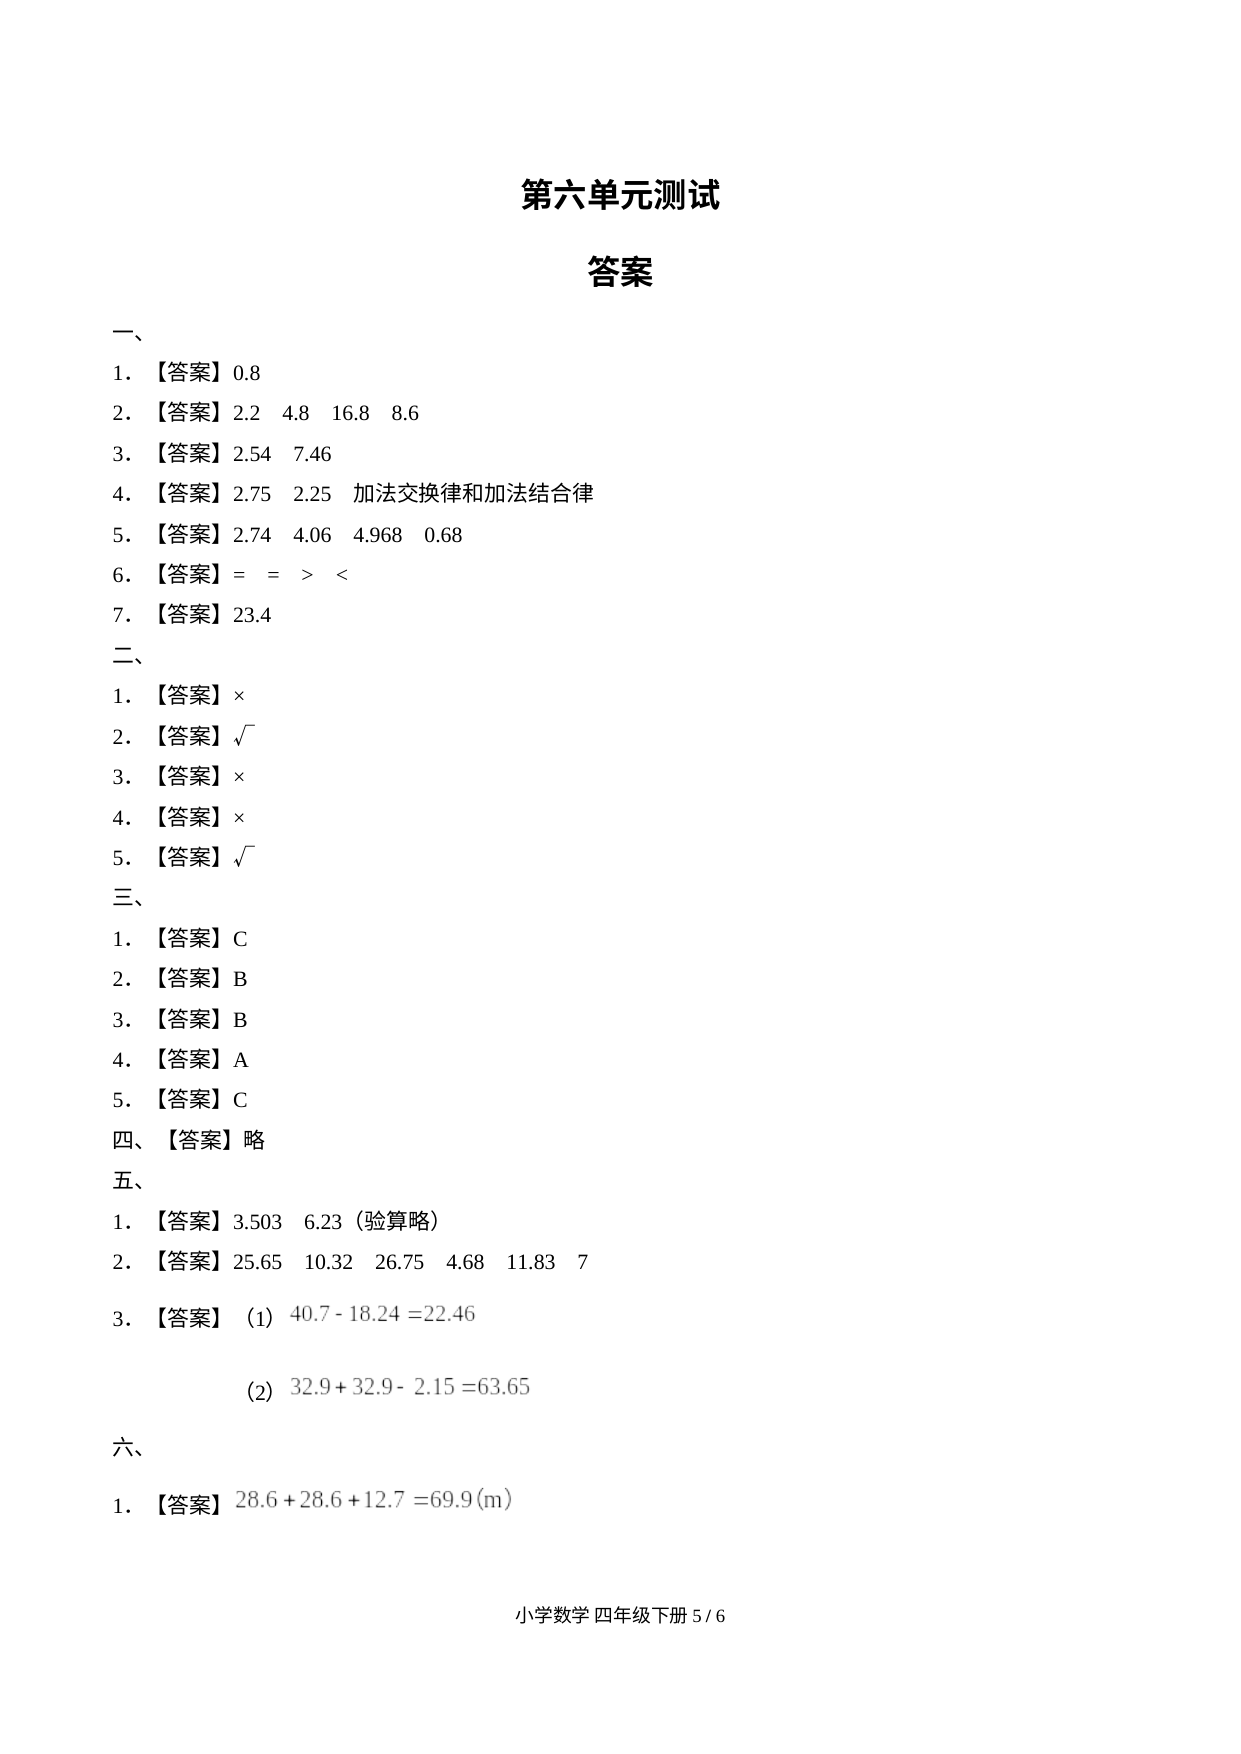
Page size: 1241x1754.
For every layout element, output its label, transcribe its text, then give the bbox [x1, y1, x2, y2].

text 4．【答案】2.75 2.25 加法交换律和加法结合律 [112, 476, 1128, 508]
text 1．【答案】3.503 6.23（验算略） [112, 1203, 1128, 1236]
text 3．【答案】（1） [112, 1284, 1128, 1349]
text 1．【答案】 [112, 1470, 1128, 1535]
text 一、 [112, 314, 1128, 347]
text 5．【答案】√ [112, 839, 1128, 872]
text 3．【答案】2.54 7.46 [112, 435, 1128, 468]
text 第六单元测试 [112, 160, 1128, 225]
text 4．【答案】× [112, 799, 1128, 832]
text 5．【答案】2.74 4.06 4.968 0.68 [112, 516, 1128, 549]
text 1．【答案】× [112, 678, 1128, 710]
text 5．【答案】C [112, 1082, 1128, 1114]
text 2．【答案】√ [112, 718, 1128, 751]
text 3．【答案】B [112, 1001, 1128, 1034]
text 三、 [112, 880, 1128, 912]
text 二、 [112, 637, 1128, 670]
text 四、【答案】略 [112, 1122, 1128, 1155]
text 7．【答案】23.4 [112, 597, 1128, 629]
text 2．【答案】2.2 4.8 16.8 8.6 [112, 395, 1128, 427]
text 2．【答案】25.65 10.32 26.75 4.68 11.83 7 [112, 1244, 1128, 1276]
text 1．【答案】0.8 [112, 354, 1128, 387]
text 3．【答案】× [112, 759, 1128, 791]
text 2．【答案】B [112, 961, 1128, 993]
text 六、 [112, 1430, 1128, 1462]
text 1．【答案】C [112, 920, 1128, 953]
text 6．【答案】= = > < [112, 557, 1128, 589]
text （2） [112, 1357, 1128, 1422]
text 4．【答案】A [112, 1042, 1128, 1074]
text 五、 [112, 1163, 1128, 1195]
text 答案 [112, 237, 1128, 302]
